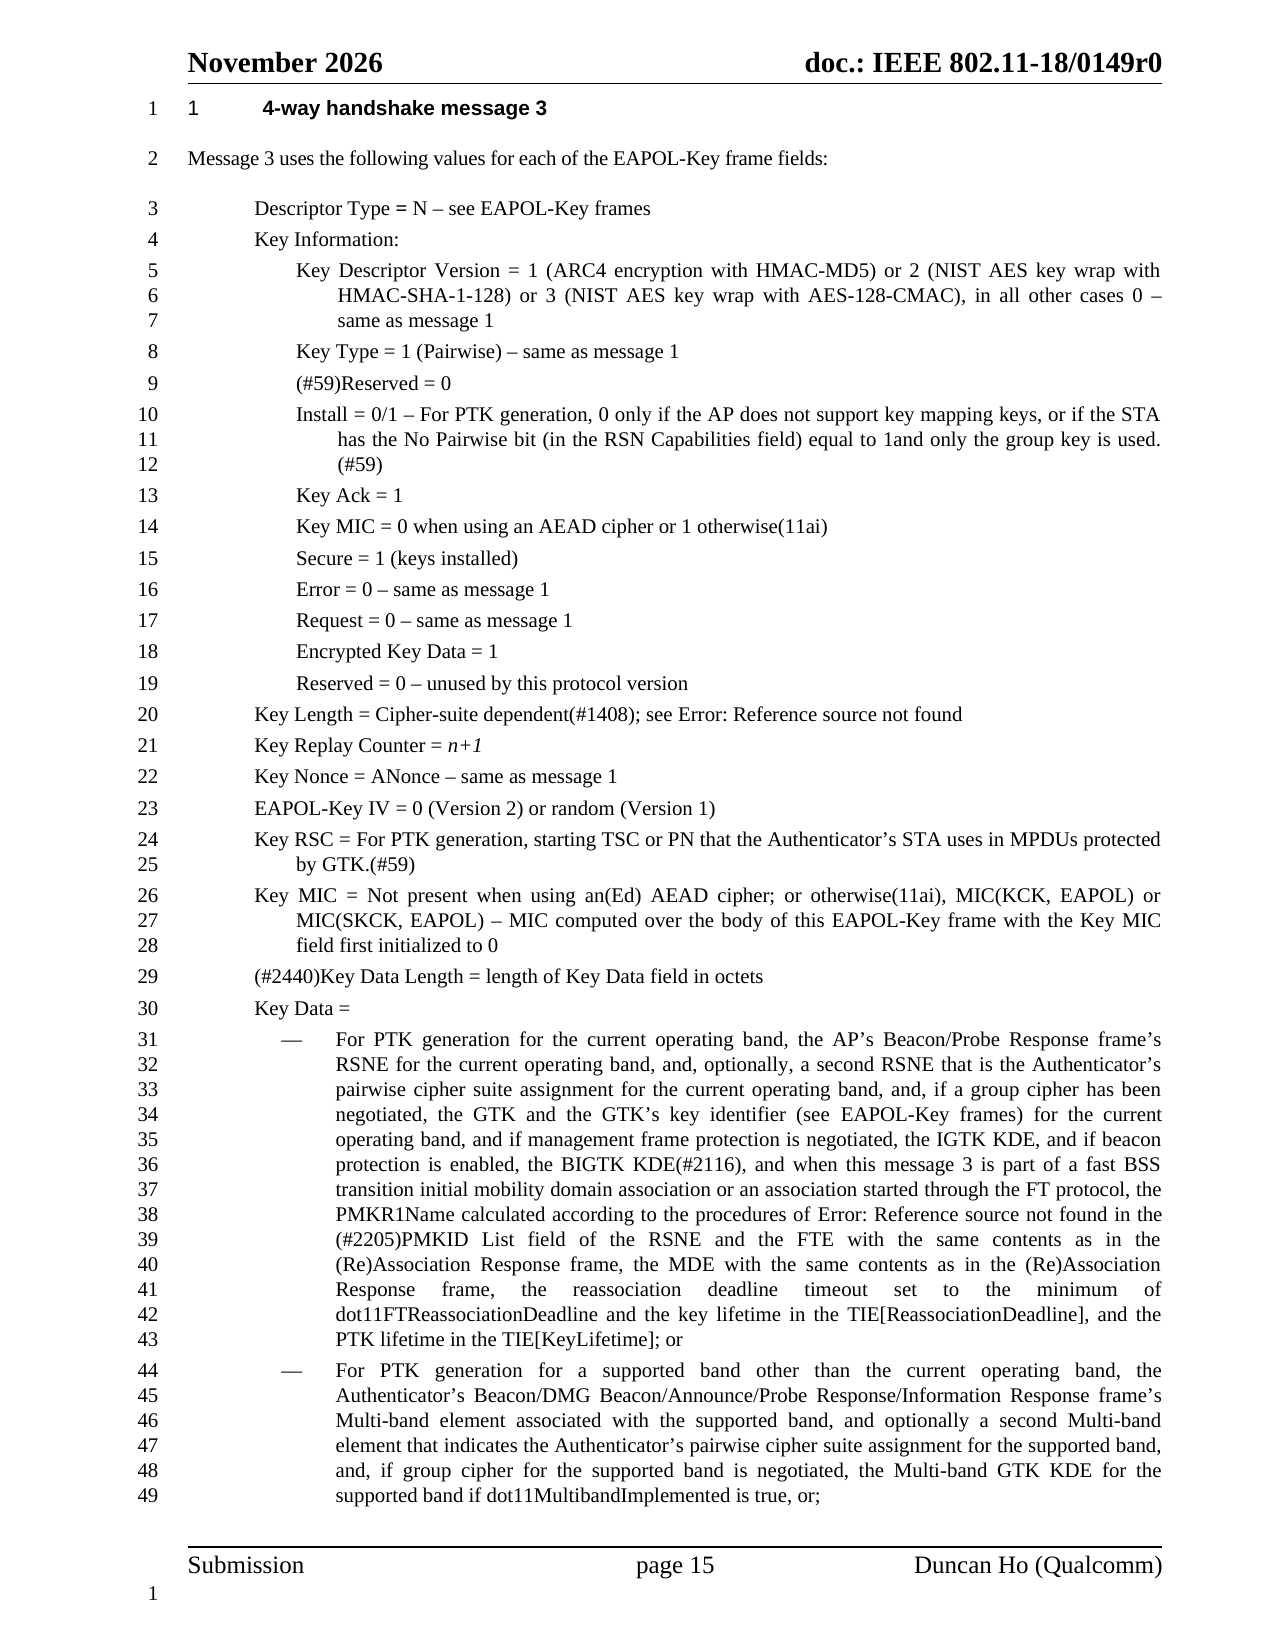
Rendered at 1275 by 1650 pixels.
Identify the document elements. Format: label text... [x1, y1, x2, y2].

list 4-way handshake message 3 [187, 94, 1162, 119]
text (#59)Reserved = 0 [296, 369, 1162, 394]
text Key Type = 1 (Pairwise) – same as message 1 [296, 338, 1162, 363]
text Key Replay Counter = n+1 [254, 732, 1162, 757]
text Install = 0/1 – For PTK generation, 0 only if the AP does not support key mapping keys, or if the STA has the No Pairwise bit (in the RSN Capabilities field) equal to 1and only the group key is used.(#59) [296, 401, 1162, 476]
text Key MIC = Not present when using an(Ed) AEAD cipher; or otherwise(11ai), MIC(KCK, EAPOL) or MIC(SKCK, EAPOL) – MIC computed over the body of this EAPOL-Key frame with the Key MIC field first initialized to 0 [254, 882, 1162, 957]
text Secure = 1 (keys installed) [296, 544, 1162, 569]
text Request = 0 – same as message 1 [296, 607, 1162, 632]
text (#2440)Key Data Length = length of Key Data field in octets [254, 963, 1162, 988]
text Key Data = [254, 994, 1162, 1019]
text Error = 0 – same as message 1 [296, 576, 1162, 601]
text Key Information: [254, 226, 1162, 251]
text Reserved = 0 – unused by this protocol version [296, 669, 1162, 694]
text Message 3 uses the following values for each of the EAPOL-Key frame fields: [187, 144, 1162, 169]
text Key Nonce = ANonce – same as message 1 [254, 763, 1162, 788]
text Key RSC = For PTK generation, starting TSC or PN that the Authenticator’s STA uses in MPDUs protected by GTK.(#59) [254, 826, 1162, 876]
text Key MIC = 0 when using an AEAD cipher or 1 otherwise(11ai) [296, 513, 1162, 538]
text Descriptor Type = N – see 12.7.2 (EAPOL-Key frames) [254, 194, 1162, 219]
text Key Descriptor Version = 1 (ARC4 encryption with HMAC-MD5) or 2 (NIST AES key wrap with HMAC-SHA-1-128) or 3 (NIST AES key wrap with AES-128-CMAC), in all other cases 0 – same as message 1 [296, 257, 1162, 332]
text Key Ack = 1 [296, 482, 1162, 507]
text Encrypted Key Data = 1 [296, 638, 1162, 663]
text EAPOL-Key IV = 0 (Version 2) or random (Version 1) [254, 794, 1162, 819]
list For PTK generation for a supported band other than the current operating band, the Authenticator’s Beacon/DMG Beacon/Announce/Probe Response/Information Response frame’s Multi-band element associated with the supported band, and optionally a second Multi-band element that indicates the Authenticator’s pairwise cipher suite assignment for the supported band, and, if group cipher for the supported band is negotiated, the Multi-band GTK KDE for the supported band if dot11MultibandImplemented is true, or; [281, 1357, 1162, 1507]
